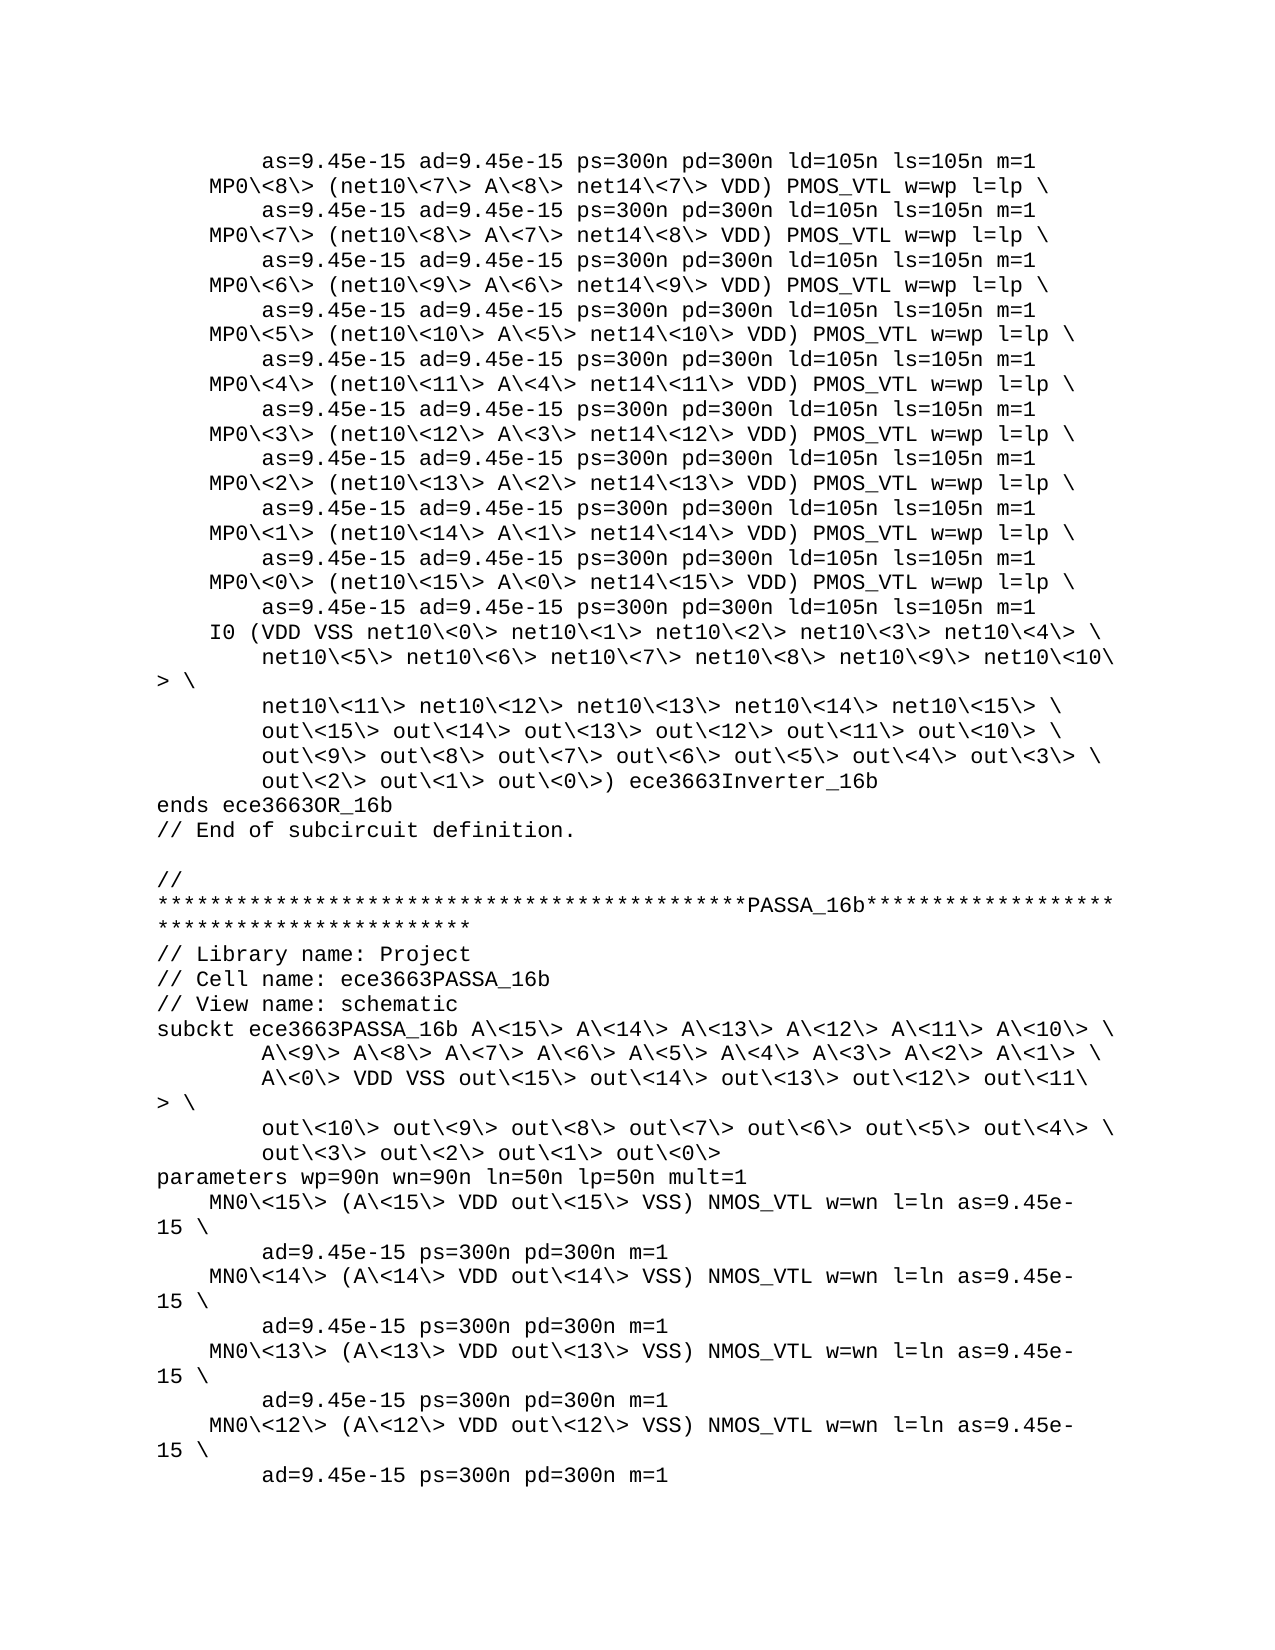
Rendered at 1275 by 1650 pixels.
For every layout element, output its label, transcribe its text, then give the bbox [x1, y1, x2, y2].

text MP0\<3\> (net10\<12\> A\<3\> net14\<12\> VDD) PMOS_VTL w=wp l=lp \ [156, 423, 1118, 447]
text as=9.45e-15 ad=9.45e-15 ps=300n pd=300n ld=105n ls=105n m=1 [156, 299, 1118, 323]
text as=9.45e-15 ad=9.45e-15 ps=300n pd=300n ld=105n ls=105n m=1 [156, 447, 1118, 472]
text as=9.45e-15 ad=9.45e-15 ps=300n pd=300n ld=105n ls=105n m=1 [156, 348, 1118, 373]
text MP0\<0\> (net10\<15\> A\<0\> net14\<15\> VDD) PMOS_VTL w=wp l=lp \ [156, 571, 1118, 596]
text MP0\<4\> (net10\<11\> A\<4\> net14\<11\> VDD) PMOS_VTL w=wp l=lp \ [156, 373, 1118, 398]
text // View name: schematic [156, 993, 1118, 1018]
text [156, 199, 1118, 224]
text subckt ece3663PASSA_16b A\<15\> A\<14\> A\<13\> A\<12\> A\<11\> A\<10\> \ [156, 1018, 1118, 1042]
text ad=9.45e-15 ps=300n pd=300n m=1 [156, 1389, 1118, 1414]
text // Library name: Project [156, 943, 1118, 968]
text MN0\<13\> (A\<13\> VDD out\<13\> VSS) NMOS_VTL w=wn l=ln as=9.45e-15 \ [156, 1340, 1118, 1389]
text parameters wp=90n wn=90n ln=50n lp=50n mult=1 [156, 1166, 1118, 1191]
text MP0\<6\> (net10\<9\> A\<6\> net14\<9\> VDD) PMOS_VTL w=wp l=lp \ [156, 274, 1118, 299]
text // End of subcircuit definition. [156, 819, 1118, 844]
text //*********************************************PASSA_16b******************************************* [156, 869, 1118, 943]
text out\<2\> out\<1\> out\<0\>) ece3663Inverter_16b [156, 770, 1118, 794]
text MP0\<7\> (net10\<8\> A\<7\> net14\<8\> VDD) PMOS_VTL w=wp l=lp \ [156, 224, 1118, 249]
text A\<0\> VDD VSS out\<15\> out\<14\> out\<13\> out\<12\> out\<11\> \ [156, 1067, 1118, 1117]
text out\<15\> out\<14\> out\<13\> out\<12\> out\<11\> out\<10\> \ [156, 720, 1118, 745]
text net10\<11\> net10\<12\> net10\<13\> net10\<14\> net10\<15\> \ [156, 695, 1118, 720]
text ad=9.45e-15 ps=300n pd=300n m=1 [156, 1315, 1118, 1340]
text MP0\<1\> (net10\<14\> A\<1\> net14\<14\> VDD) PMOS_VTL w=wp l=lp \ [156, 522, 1118, 547]
text MN0\<15\> (A\<15\> VDD out\<15\> VSS) NMOS_VTL w=wn l=ln as=9.45e-15 \ [156, 1191, 1118, 1241]
text ends ece3663OR_16b [156, 794, 1118, 819]
text MP0\<5\> (net10\<10\> A\<5\> net14\<10\> VDD) PMOS_VTL w=wp l=lp \ [156, 323, 1118, 348]
text as=9.45e-15 ad=9.45e-15 ps=300n pd=300n ld=105n ls=105n m=1 [156, 596, 1118, 621]
text A\<9\> A\<8\> A\<7\> A\<6\> A\<5\> A\<4\> A\<3\> A\<2\> A\<1\> \ [156, 1042, 1118, 1067]
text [156, 150, 1118, 175]
text I0 (VDD VSS net10\<0\> net10\<1\> net10\<2\> net10\<3\> net10\<4\> \ [156, 621, 1118, 646]
text as=9.45e-15 ad=9.45e-15 ps=300n pd=300n ld=105n ls=105n m=1 [156, 547, 1118, 571]
text ad=9.45e-15 ps=300n pd=300n m=1 [156, 1464, 1118, 1489]
text as=9.45e-15 ad=9.45e-15 ps=300n pd=300n ld=105n ls=105n m=1 [156, 249, 1118, 274]
text out\<3\> out\<2\> out\<1\> out\<0\> [156, 1142, 1118, 1166]
text MP0\<8\> (net10\<7\> A\<8\> net14\<7\> VDD) PMOS_VTL w=wp l=lp \ [156, 175, 1118, 199]
text as=9.45e-15 ad=9.45e-15 ps=300n pd=300n ld=105n ls=105n m=1 [156, 497, 1118, 522]
text MN0\<12\> (A\<12\> VDD out\<12\> VSS) NMOS_VTL w=wn l=ln as=9.45e-15 \ [156, 1414, 1118, 1464]
text net10\<5\> net10\<6\> net10\<7\> net10\<8\> net10\<9\> net10\<10\> \ [156, 646, 1118, 695]
text as=9.45e-15 ad=9.45e-15 ps=300n pd=300n ld=105n ls=105n m=1 [156, 398, 1118, 423]
text MN0\<14\> (A\<14\> VDD out\<14\> VSS) NMOS_VTL w=wn l=ln as=9.45e-15 \ [156, 1266, 1118, 1315]
text ad=9.45e-15 ps=300n pd=300n m=1 [156, 1241, 1118, 1266]
text MP0\<2\> (net10\<13\> A\<2\> net14\<13\> VDD) PMOS_VTL w=wp l=lp \ [156, 472, 1118, 497]
text // Cell name: ece3663PASSA_16b [156, 968, 1118, 993]
text out\<10\> out\<9\> out\<8\> out\<7\> out\<6\> out\<5\> out\<4\> \ [156, 1117, 1118, 1142]
text out\<9\> out\<8\> out\<7\> out\<6\> out\<5\> out\<4\> out\<3\> \ [156, 745, 1118, 770]
